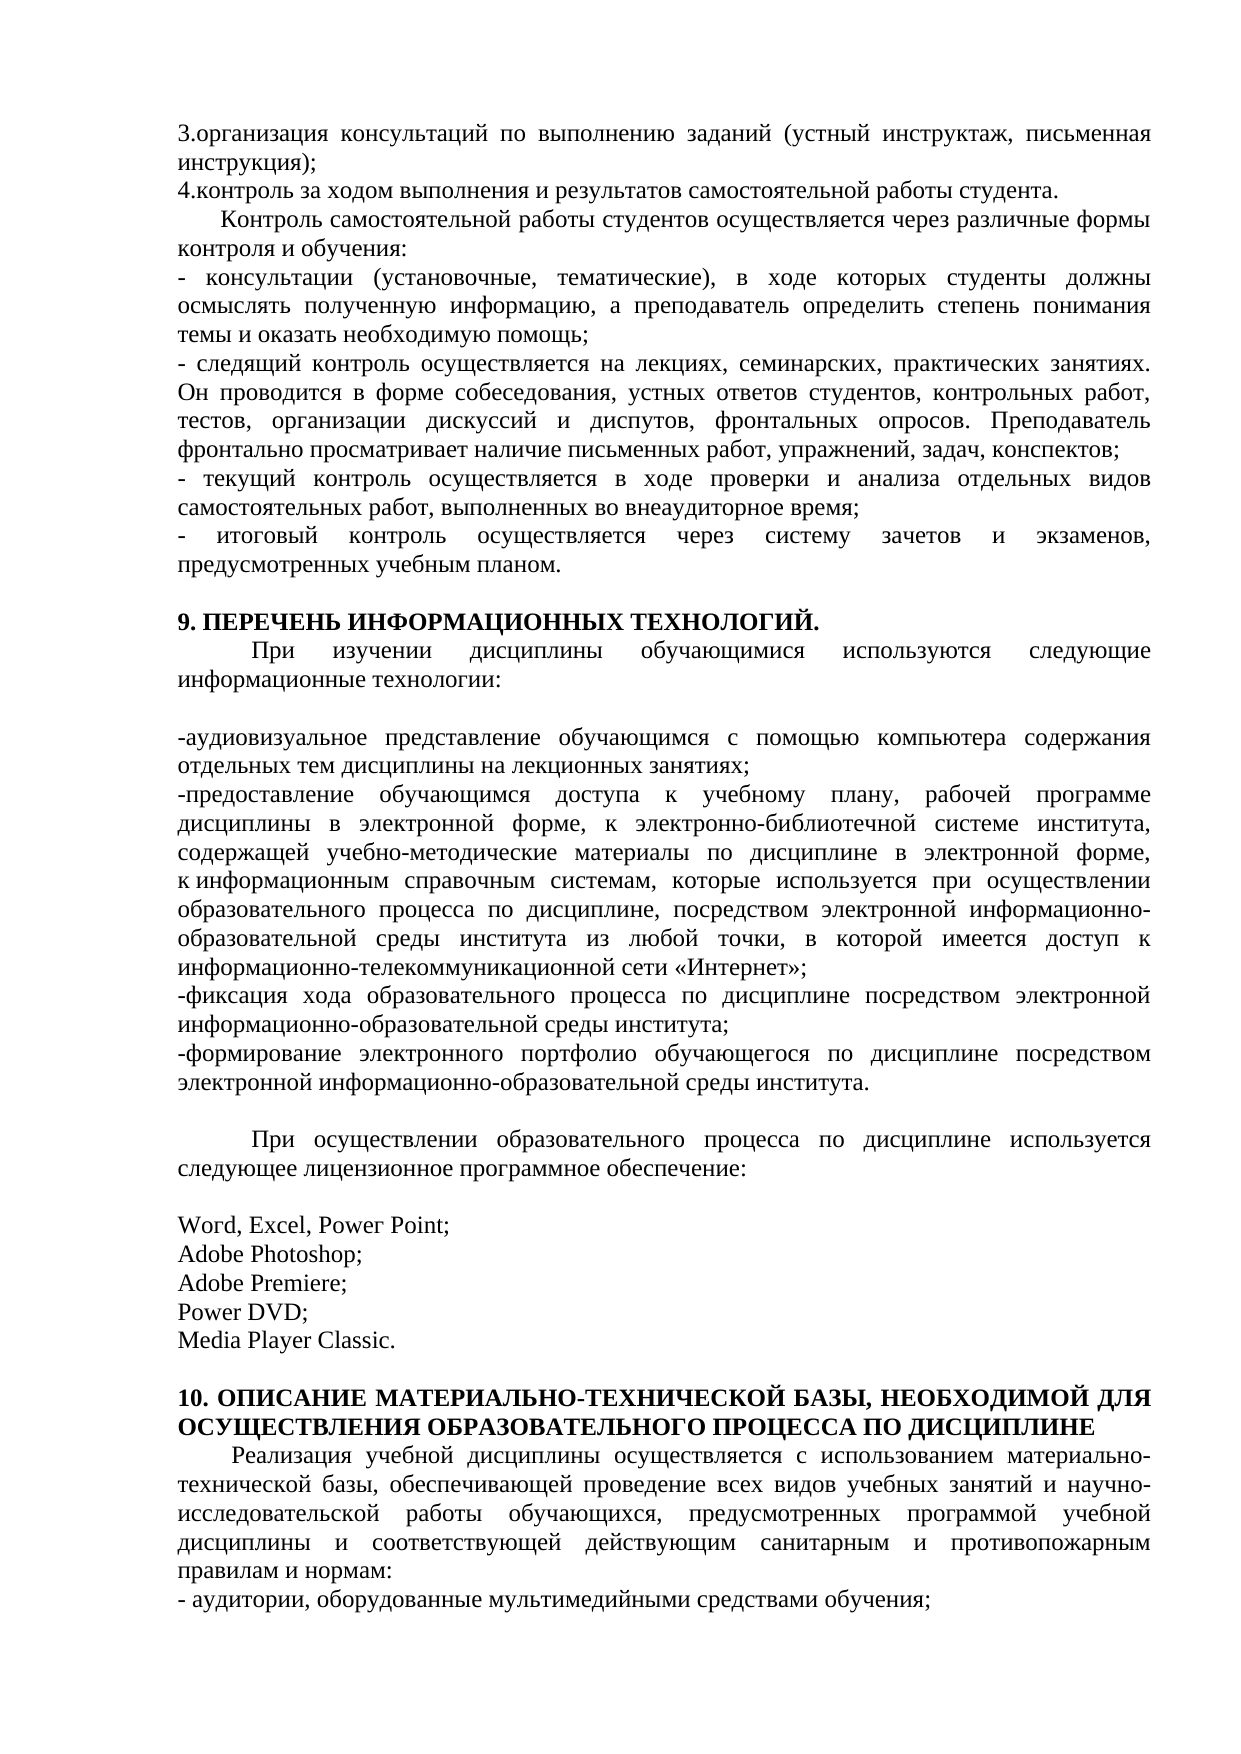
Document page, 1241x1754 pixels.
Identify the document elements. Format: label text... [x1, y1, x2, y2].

text - текущий контроль осуществляется в ходе проверки и анализа отдельных видов самостоятельных работ, выполненных во внеаудиторное время; [177, 463, 1152, 521]
text При изучении дисциплины обучающимися используются следующие информационные технологии: [177, 636, 1152, 693]
text 10. ОПИСАНИЕ МАТЕРИАЛЬНО-ТЕХНИЧЕСКОЙ БАЗЫ, НЕОБХОДИМОЙ ДЛЯ ОСУЩЕСТВЛЕНИЯ ОБРАЗОВАТЕЛЬНОГО ПРОЦЕССА ПО ДИСЦИПЛИНЕ [177, 1383, 1152, 1441]
text 9. ПЕРЕЧЕНЬ ИНФОРМАЦИОННЫХ ТЕХНОЛОГИЙ. [177, 607, 1152, 636]
text -аудиовизуальное представление обучающимся с помощью компьютера содержания отдельных тем дисциплины на лекционных занятиях; [177, 722, 1152, 779]
text Adobe Premiere; [177, 1268, 1152, 1297]
text Контроль самостоятельной работы студентов осуществляется через различные формы контроля и обучения: [177, 204, 1152, 262]
text - итоговый контроль осуществляется через систему зачетов и экзаменов, предусмотренных учебным планом. [177, 521, 1152, 578]
text - аудитории, оборудованные мультимедийными средствами обучения; [177, 1584, 1152, 1613]
text Реализация учебной дисциплины осуществляется с использованием материально-технической базы, обеспечивающей проведение всех видов учебных занятий и научно-исследовательской работы обучающихся, предусмотренных программой учебной дисциплины и соответствующей действующим санитарным и противопожарным правилам и нормам: [177, 1441, 1152, 1584]
text - следящий контроль осуществляется на лекциях, семинарских, практических занятиях. Он проводится в форме собеседования, устных ответов студентов, контрольных работ, тестов, организации дискуссий и диспутов, фронтальных опросов. Преподаватель фронтально просматривает наличие письменных работ, упражнений, задач, конспектов; [177, 348, 1152, 463]
text -предоставление обучающимся доступа к учебному плану, рабочей программе дисциплины в электронной форме, к электронно-библиотечной системе института, содержащей учебно-методические материалы по дисциплине в электронной форме, к информационным справочным системам, которые используется при осуществлении образовательного процесса по дисциплине, посредством электронной информационно-образовательной среды института из любой точки, в которой имеется доступ к информационно-телекоммуникационной сети «Интернет»; [177, 779, 1152, 981]
text При осуществлении образовательного процесса по дисциплине используется следующее лицензионное программное обеспечение: [177, 1124, 1152, 1182]
text 4.контроль за ходом выполнения и результатов самостоятельной работы студента. [177, 176, 1152, 204]
text -формирование электронного портфолио обучающегося по дисциплине посредством электронной информационно-образовательной среды института. [177, 1038, 1152, 1096]
text 3.организация консультаций по выполнению заданий (устный инструктаж, письменная инструкция); [177, 118, 1152, 176]
text Adobe Photoshop; [177, 1239, 1152, 1268]
text Wогd, Ехсеl, Powег Роint; [177, 1211, 1152, 1239]
text Media Player Classic. [177, 1326, 1152, 1354]
text - консультации (установочные, тематические), в ходе которых студенты должны осмыслять полученную информацию, а преподаватель определить степень понимания темы и оказать необходимую помощь; [177, 262, 1152, 348]
text -фиксация хода образовательного процесса по дисциплине посредством электронной информационно-образовательной среды института; [177, 981, 1152, 1038]
text Power DVD; [177, 1297, 1152, 1326]
